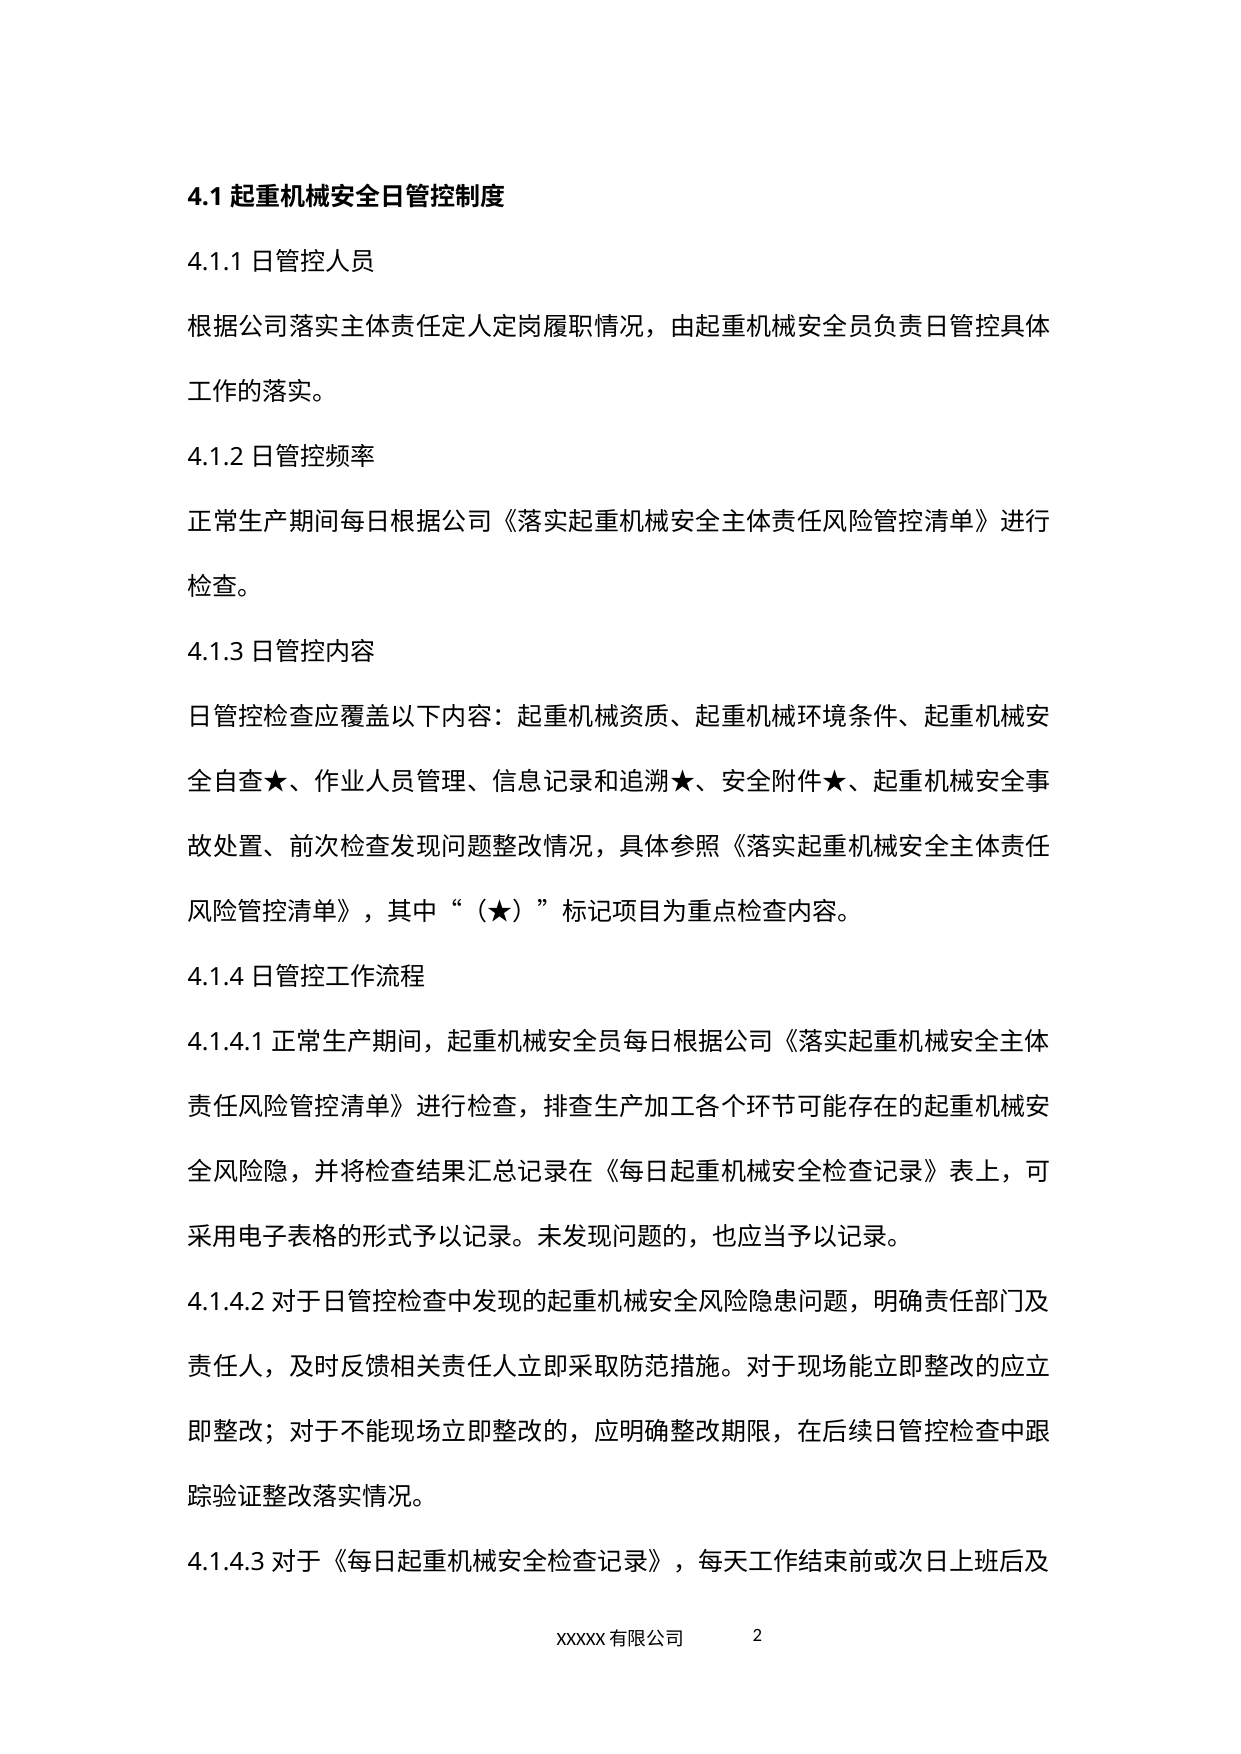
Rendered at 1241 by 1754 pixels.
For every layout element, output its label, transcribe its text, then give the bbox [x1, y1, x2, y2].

text 4.1.4.1 正常生产期间，起重机械安全员每日根据公司《落实起重机械安全主体责任风险管控清单》进行检查，排查生产加工各个环节可能存在的起重机械安全风险隐，并将检查结果汇总记录在《每日起重机械安全检查记录》表上，可采用电子表格的形式予以记录。未发现问题的，也应当予以记录。 [187, 1007, 1053, 1267]
text 根据公司落实主体责任定人定岗履职情况，由起重机械安全员负责日管控具体工作的落实。 [187, 292, 1053, 422]
text 4.1.3 日管控内容 [187, 617, 1053, 682]
text 4.1.1 日管控人员 [187, 227, 1053, 292]
text 4.1.4 日管控工作流程 [187, 942, 1053, 1007]
text 日管控检查应覆盖以下内容：起重机械资质、起重机械环境条件、起重机械安全自查★、作业人员管理、信息记录和追溯★、安全附件★、起重机械安全事故处置、前次检查发现问题整改情况，具体参照《落实起重机械安全主体责任风险管控清单》，其中“（★）”标记项目为重点检查内容。 [187, 682, 1053, 942]
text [187, 1527, 1053, 1592]
text 4.1 起重机械安全日管控制度 [187, 162, 1053, 227]
text 正常生产期间每日根据公司《落实起重机械安全主体责任风险管控清单》进行检查。 [187, 487, 1053, 617]
text 4.1.2 日管控频率 [187, 422, 1053, 487]
text 4.1.4.2 对于日管控检查中发现的起重机械安全风险隐患问题，明确责任部门及责任人，及时反馈相关责任人立即采取防范措施。对于现场能立即整改的应立即整改；对于不能现场立即整改的，应明确整改期限，在后续日管控检查中跟踪验证整改落实情况。 [187, 1267, 1053, 1527]
